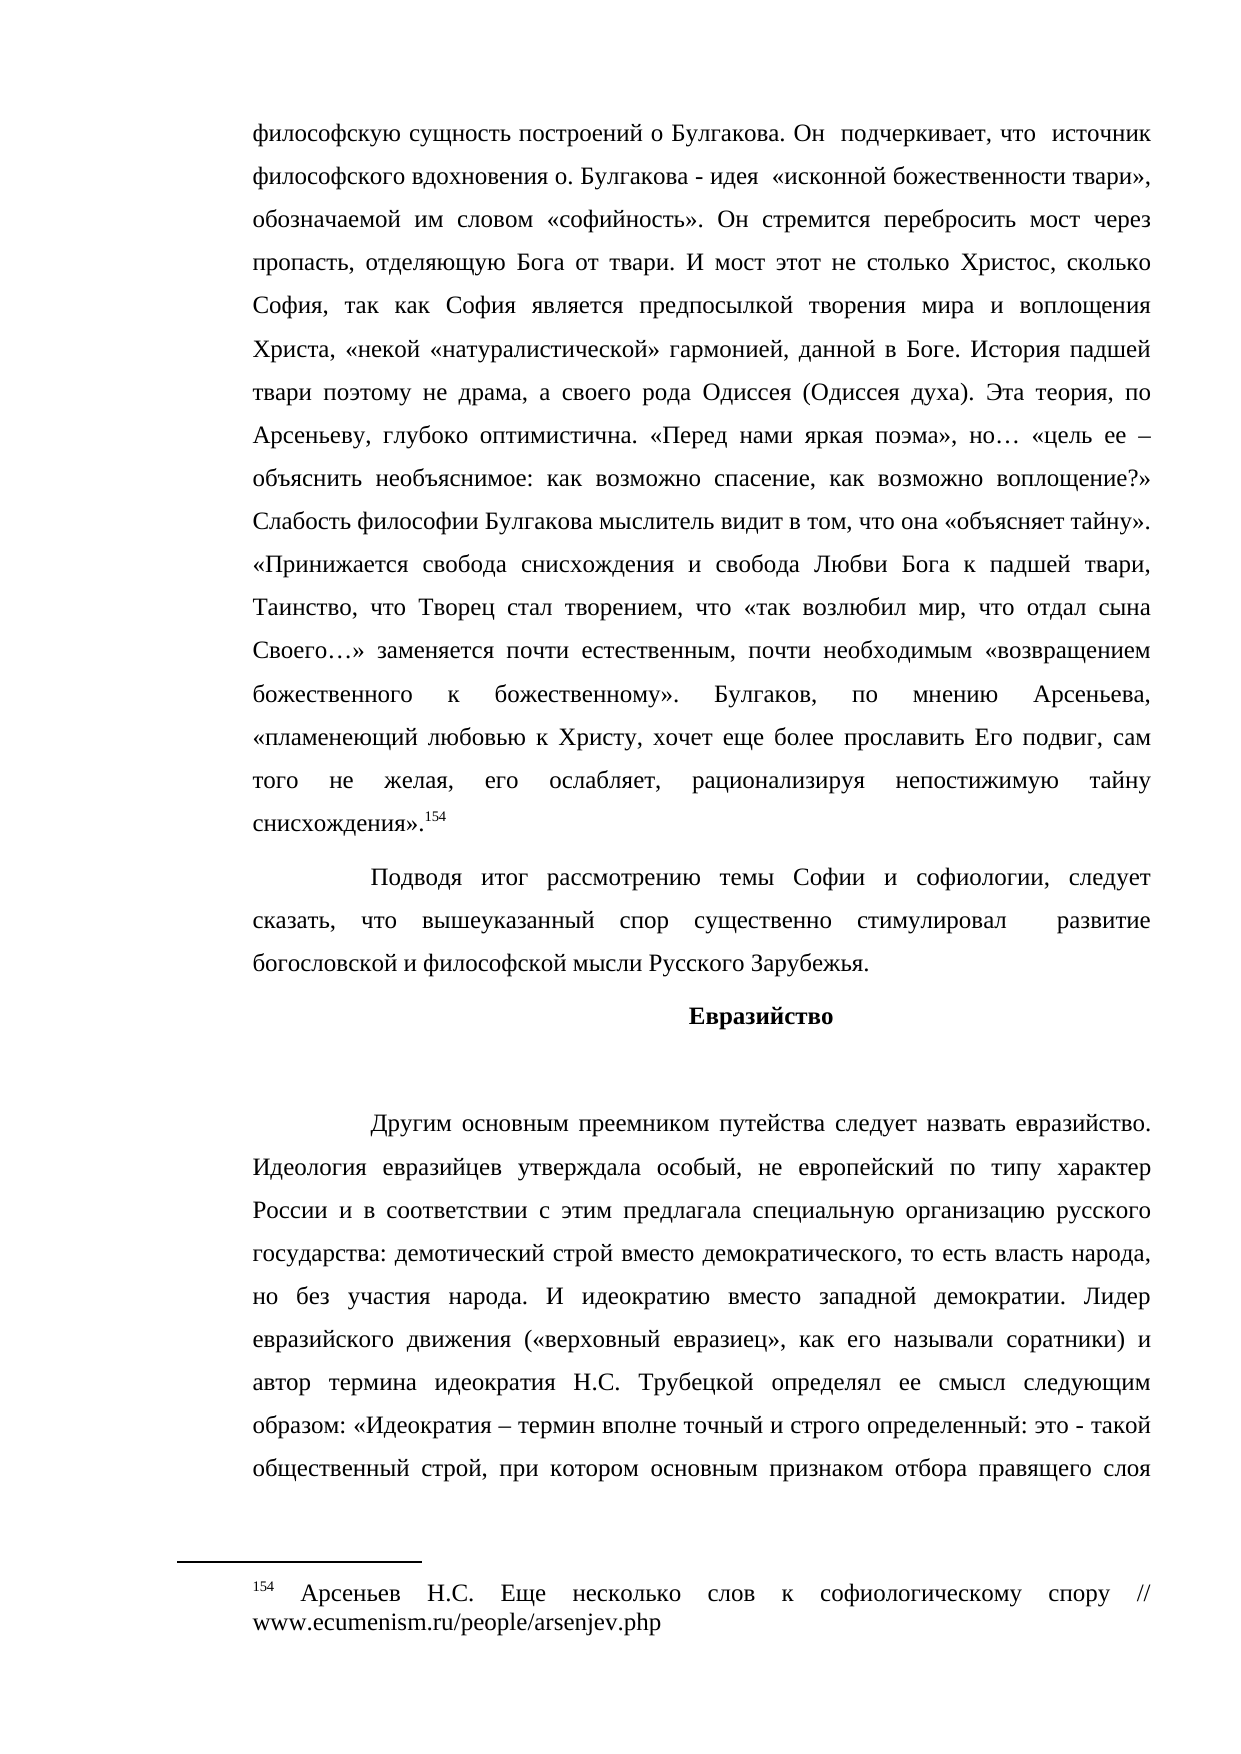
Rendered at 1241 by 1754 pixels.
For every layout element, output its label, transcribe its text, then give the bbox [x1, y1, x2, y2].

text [252, 1108, 1152, 1482]
text Евразийство [252, 1001, 1152, 1030]
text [252, 118, 1152, 837]
text Подводя итог рассмотрению темы Софии и софиологии, следует сказать, что вышеуказанный спор существенно стимулировал развитие богословской и философской мысли Русского Зарубежья. [252, 862, 1152, 977]
